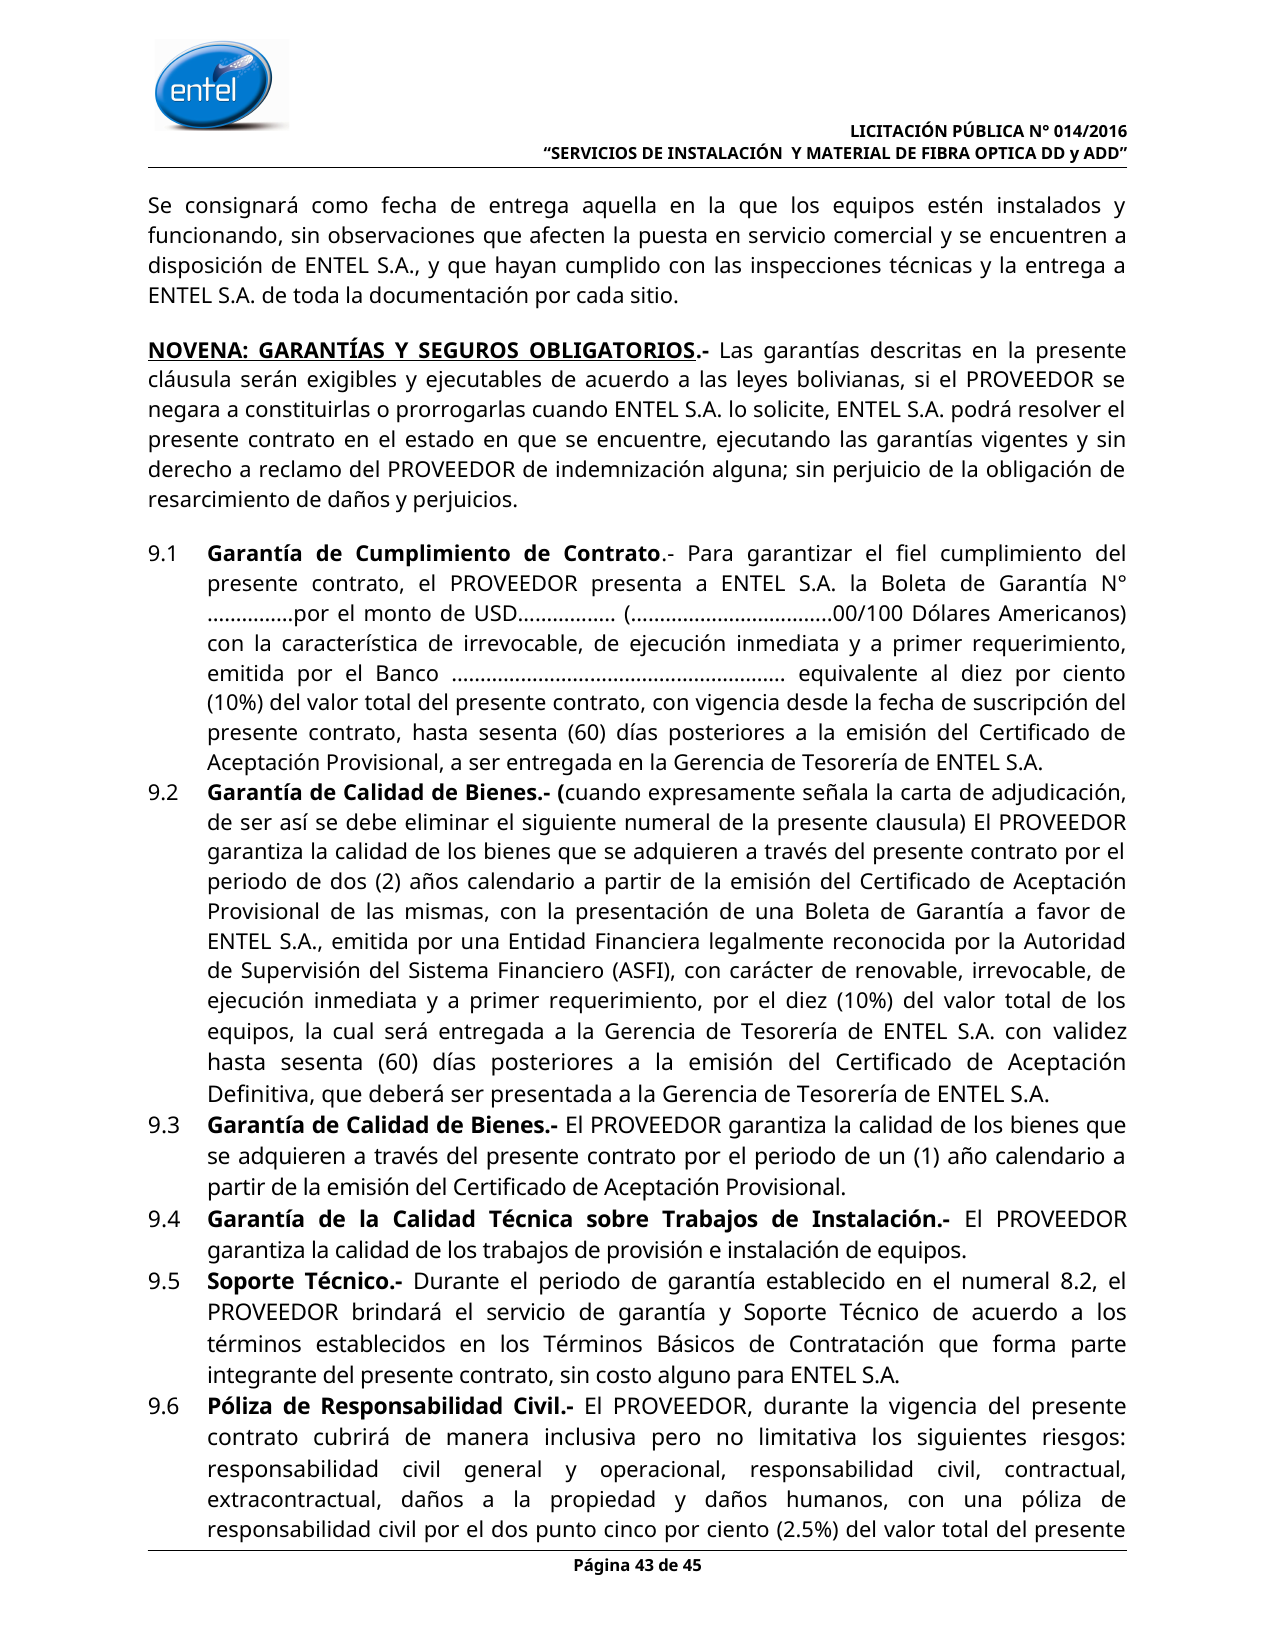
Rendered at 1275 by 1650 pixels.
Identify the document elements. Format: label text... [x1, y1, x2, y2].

text NOVENA: GARANTÍAS Y SEGUROS OBLIGATORIOS.- Las garantías descritas en la presente cláusula serán exigibles y ejecutables de acuerdo a las leyes bolivianas, si el PROVEEDOR se negara a constituirlas o prorrogarlas cuando ENTEL S.A. lo solicite, ENTEL S.A. podrá resolver el presente contrato en el estado en que se encuentre, ejecutando las garantías vigentes y sin derecho a reclamo del PROVEEDOR de indemnización alguna; sin perjuicio de la obligación de resarcimiento de daños y perjuicios. [148, 335, 1127, 513]
text 9.1 Garantía de Cumplimiento de Contrato.- Para garantizar el fiel cumplimiento del presente contrato, el PROVEEDOR presenta a ENTEL S.A. la Boleta de Garantía N° ……………por el monto de USD…………….. (……………………………..00/100 Dólares Americanos) con la característica de irrevocable, de ejecución inmediata y a primer requerimiento, emitida por el Banco …………………………………………………. equivalente al diez por ciento (10%) del valor total del presente contrato, con vigencia desde la fecha de suscripción del presente contrato, hasta sesenta (60) días posteriores a la emisión del Certificado de Aceptación Provisional, a ser entregada en la Gerencia de Tesorería de ENTEL S.A. [148, 538, 1127, 777]
text 9.4 Garantía de la Calidad Técnica sobre Trabajos de Instalación.- El PROVEEDOR garantiza la calidad de los trabajos de provisión e instalación de equipos. [148, 1203, 1127, 1265]
text 9.3 Garantía de Calidad de Bienes.- El PROVEEDOR garantiza la calidad de los bienes que se adquieren a través del presente contrato por el periodo de un (1) año calendario a partir de la emisión del Certificado de Aceptación Provisional. [148, 1109, 1127, 1203]
text 9.5 Soporte Técnico.- Durante el periodo de garantía establecido en el numeral 8.2, el PROVEEDOR brindará el servicio de garantía y Soporte Técnico de acuerdo a los términos establecidos en los Términos Básicos de Contratación que forma parte integrante del presente contrato, sin costo alguno para ENTEL S.A. [148, 1265, 1127, 1390]
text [148, 1390, 1127, 1543]
picture [154, 39, 290, 131]
text Se consignará como fecha de entrega aquella en la que los equipos estén instalados y funcionando, sin observaciones que afecten la puesta en servicio comercial y se encuentren a disposición de ENTEL S.A., y que hayan cumplido con las inspecciones técnicas y la entrega a ENTEL S.A. de toda la documentación por cada sitio. [148, 191, 1127, 310]
text 9.2 Garantía de Calidad de Bienes.- (cuando expresamente señala la carta de adjudicación, de ser así se debe eliminar el siguiente numeral de la presente clausula) El PROVEEDOR garantiza la calidad de los bienes que se adquieren a través del presente contrato por el periodo de dos (2) años calendario a partir de la emisión del Certificado de Aceptación Provisional de las mismas, con la presentación de una Boleta de Garantía a favor de ENTEL S.A., emitida por una Entidad Financiera legalmente reconocida por la Autoridad de Supervisión del Sistema Financiero (ASFI), con carácter de renovable, irrevocable, de ejecución inmediata y a primer requerimiento, por el diez (10%) del valor total de los equipos, la cual será entregada a la Gerencia de Tesorería de ENTEL S.A. con validez hasta sesenta (60) días posteriores a la emisión del Certificado de Aceptación Definitiva, que deberá ser presentada a la Gerencia de Tesorería de ENTEL S.A. [148, 777, 1127, 1109]
